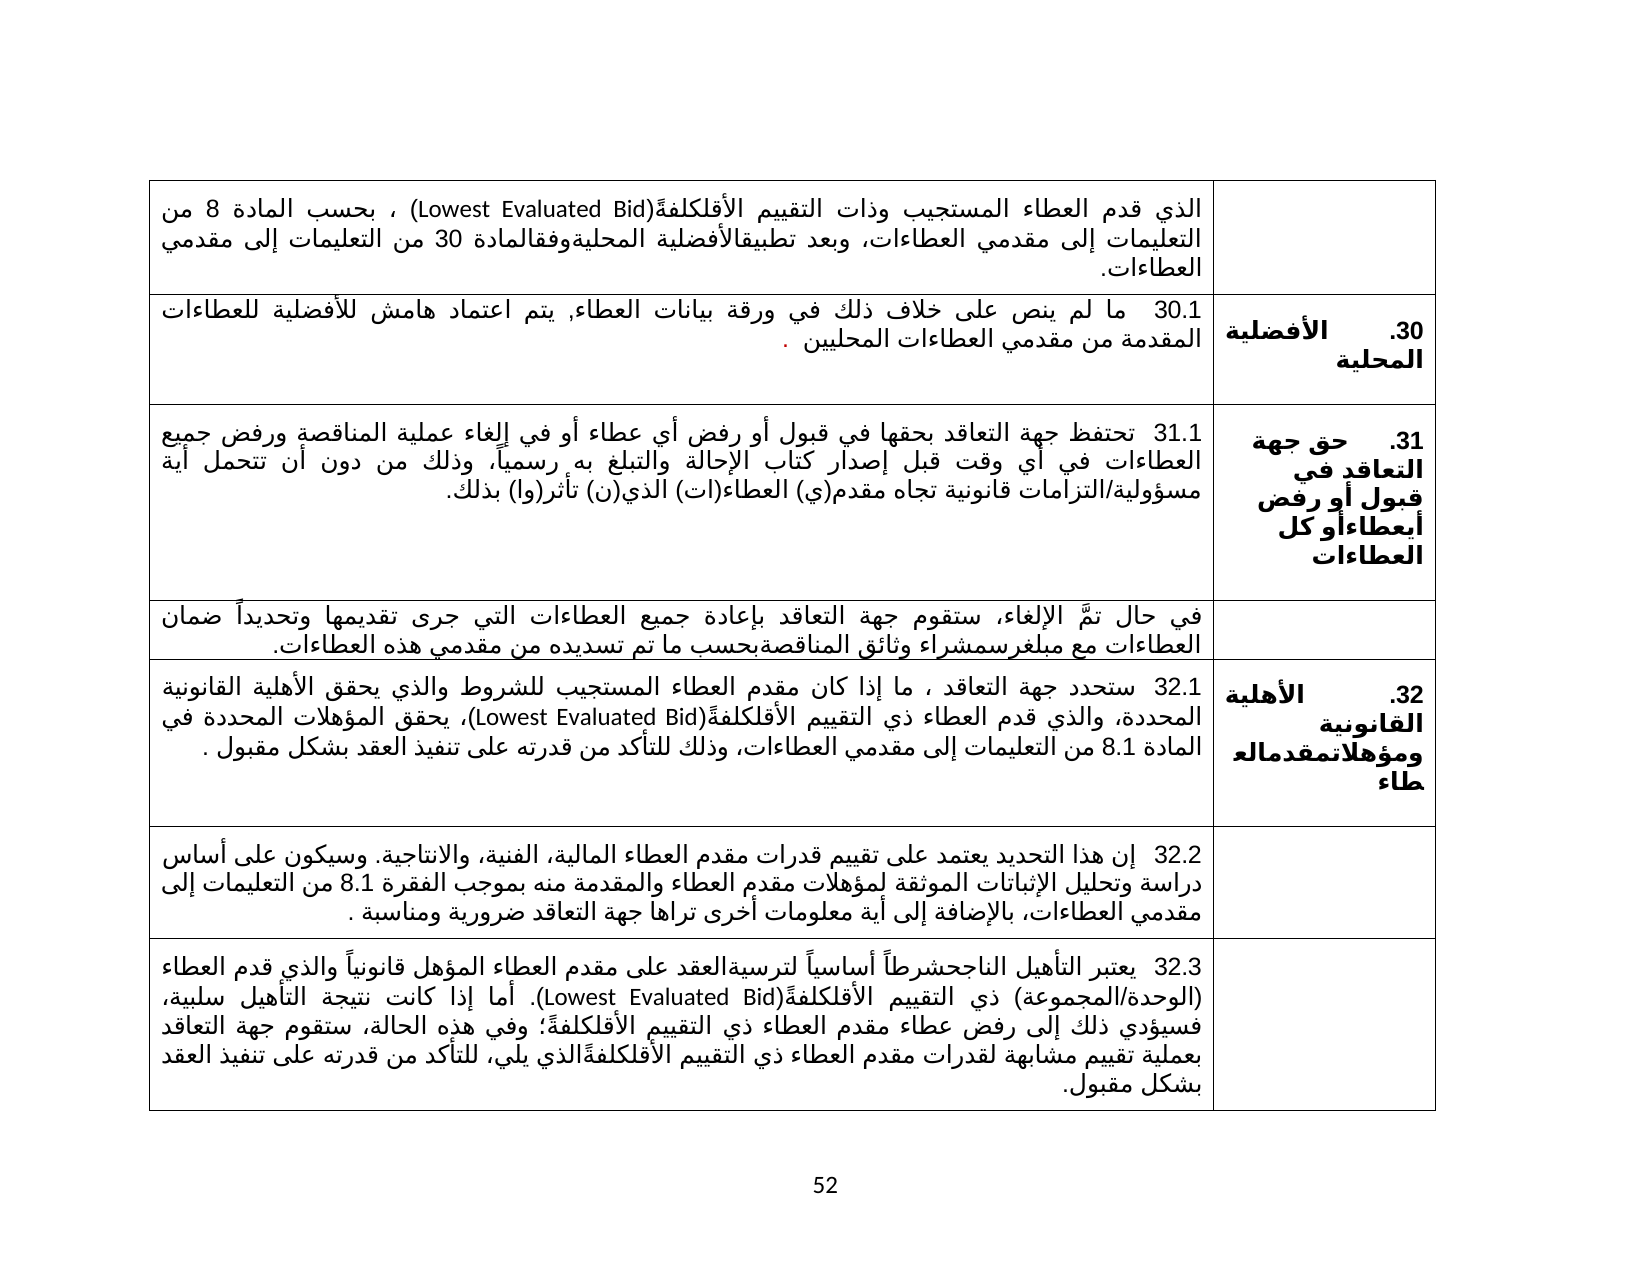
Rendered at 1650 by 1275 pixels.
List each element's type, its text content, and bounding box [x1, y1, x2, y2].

table_cell [1214, 939, 1435, 1110]
table_cell 32.3 يعتبر التأهيل الناجحشرطاً أساسياً لترسيةالعقد على مقدم العطاء المؤهل قانونياً والذي قدم العطاء (الوحدة/المجموعة) ذي التقييم الأقلكلفةً(Lowest Evaluated Bid). أما إذا كانت نتيجة التأهيل سلبية، فسيؤدي ذلك إلى رفض عطاء مقدم العطاء ذي التقييم الأقلكلفةً؛ وفي هذه الحالة، ستقوم جهة التعاقد بعملية تقييم مشابهة لقدرات مقدم العطاء ذي التقييم الأقلكلفةًالذي يلي، للتأكد من قدرته على تنفيذ العقد بشكل مقبول. [150, 939, 1213, 1110]
table_cell [1214, 601, 1435, 659]
table_cell 30.1 ما لم ينص على خلاف ذلك في ورقة بيانات العطاء, يتم اعتماد هامش للأفضلية للعطاءات المقدمة من مقدمي العطاءات المحليين . [150, 295, 1213, 404]
table_cell 31.1 تحتفظ جهة التعاقد بحقها في قبول أو رفض أي عطاء أو في إلغاء عملية المناقصة ورفض جميع العطاءات في أي وقت قبل إصدار كتاب الإحالة والتبلغ به رسمياً، وذلك من دون أن تتحمل أية مسؤولية/التزامات قانونية تجاه مقدم(ي) العطاء(ات) الذي(ن) تأثر(وا) بذلك. [150, 405, 1213, 600]
table_cell [1214, 827, 1435, 938]
table_cell 32. الأهلية القانونية ومؤهلاتمقدمالعطاء [1214, 660, 1435, 826]
table_cell [1214, 181, 1435, 294]
table_cell في حال تمَّ الإلغاء، ستقوم جهة التعاقد بإعادة جميع العطاءات التي جرى تقديمها وتحديداً ضمان العطاءات مع مبلغرسمشراء وثائق المناقصةبحسب ما تم تسديده من مقدمي هذه العطاءات. [150, 601, 1213, 659]
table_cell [150, 181, 1213, 294]
table_cell 32.2 إن هذا التحديد يعتمد على تقييم قدرات مقدم العطاء المالية، الفنية، والانتاجية. وسيكون على أساس دراسة وتحليل الإثباتات الموثقة لمؤهلات مقدم العطاء والمقدمة منه بموجب الفقرة 8.1 من التعليمات إلى مقدمي العطاءات، بالإضافة إلى أية معلومات أخرى تراها جهة التعاقد ضرورية ومناسبة . [150, 827, 1213, 938]
table_cell 30. الأفضلية المحلية [1214, 295, 1435, 404]
table_cell 31. حق جهة التعاقد في قبول أو رفض أيعطاءأو كل العطاءات [1214, 405, 1435, 600]
table_cell 32.1 ستحدد جهة التعاقد ، ما إذا كان مقدم العطاء المستجيب للشروط والذي يحقق الأهلية القانونية المحددة، والذي قدم العطاء ذي التقييم الأقلكلفةً(Lowest Evaluated Bid)، يحقق المؤهلات المحددة في المادة 8.1 من التعليمات إلى مقدمي العطاءات، وذلك للتأكد من قدرته على تنفيذ العقد بشكل مقبول . [150, 660, 1213, 826]
